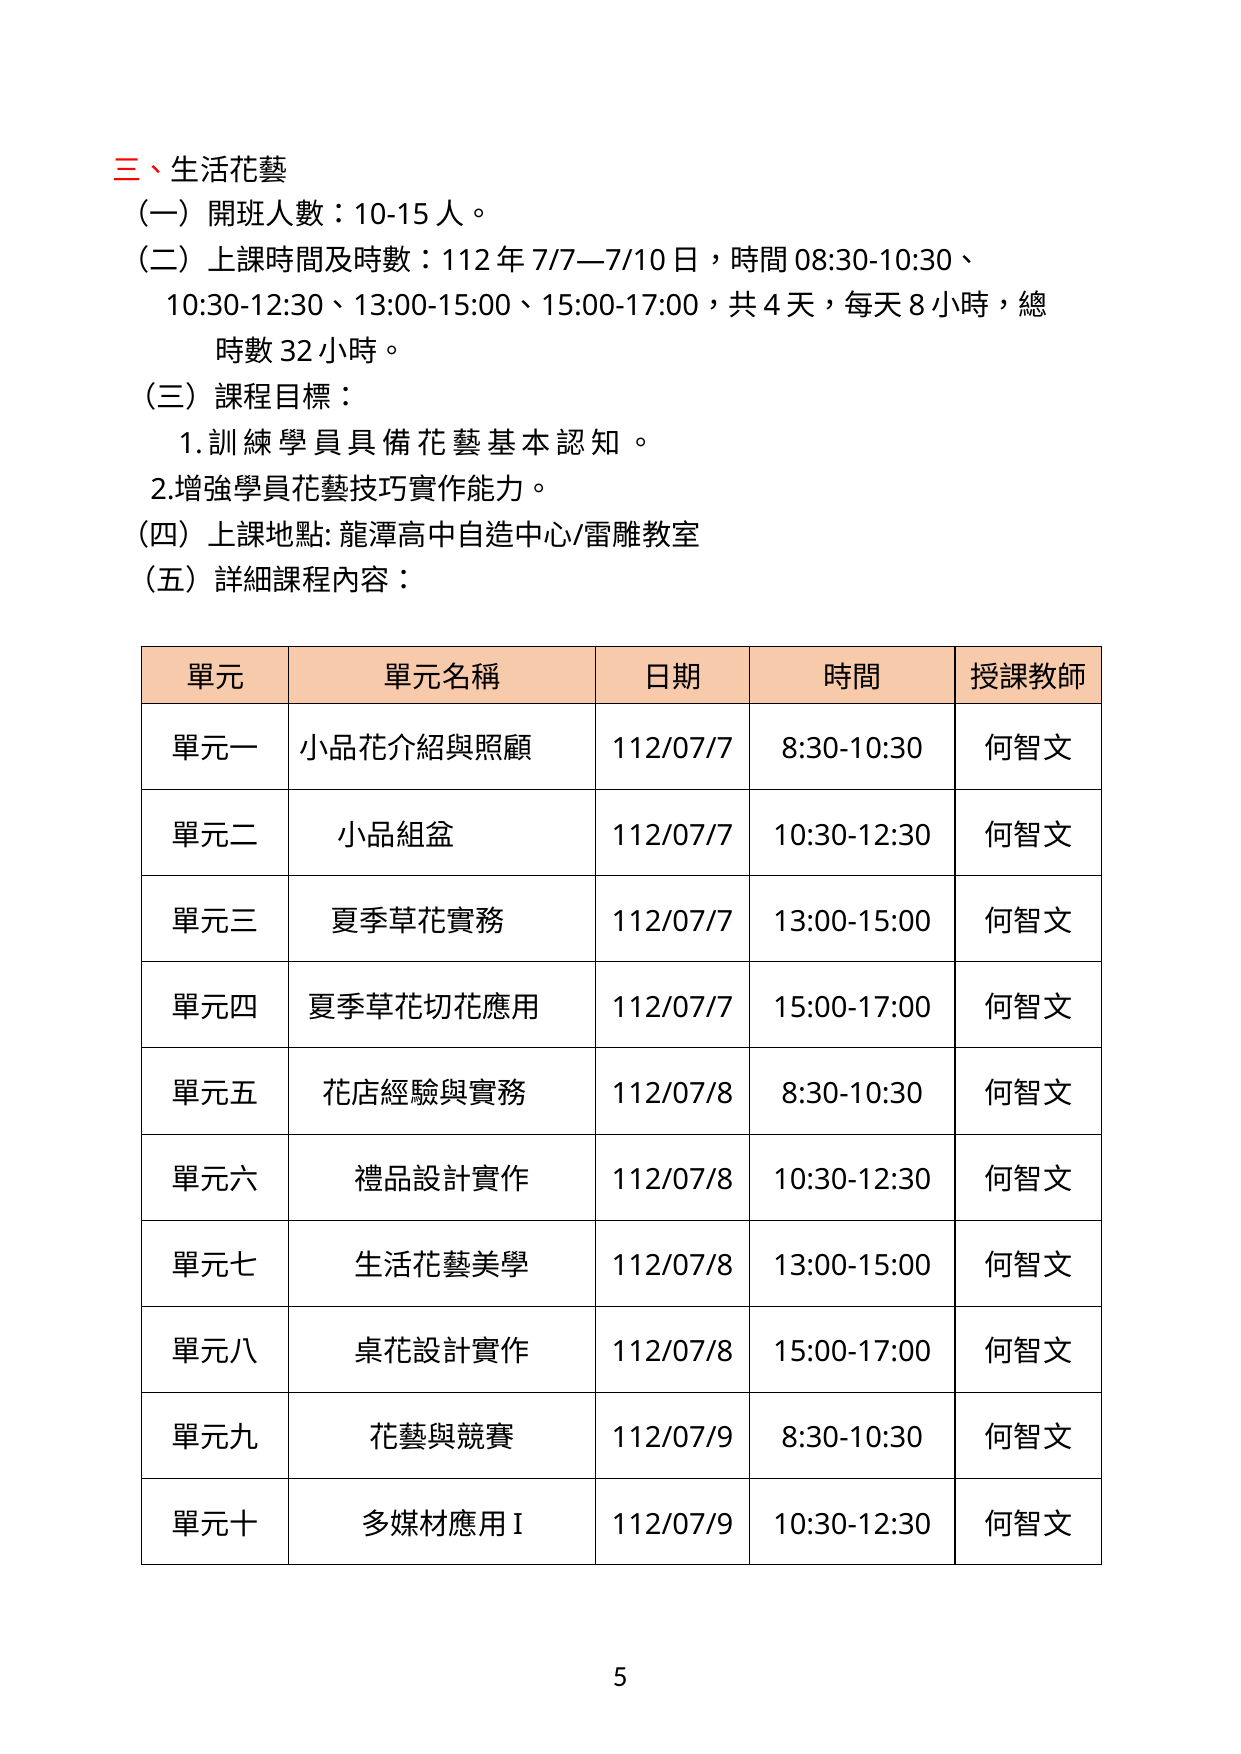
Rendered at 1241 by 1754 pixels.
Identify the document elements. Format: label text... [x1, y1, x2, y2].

table_cell 10:30-12:30 [750, 1479, 954, 1564]
table_cell 何智文 [956, 790, 1101, 875]
table_cell 夏季草花切花應用 [289, 962, 595, 1047]
table_cell 10:30-12:30 [750, 790, 954, 875]
table_cell 單元四 [142, 962, 288, 1047]
table_cell 112/07/8 [596, 1135, 749, 1219]
table_cell 單元六 [142, 1135, 288, 1219]
table_cell 何智文 [956, 1479, 1101, 1564]
table_cell 花店經驗與實務 [289, 1048, 595, 1133]
text 時數32小時。 [112, 325, 1128, 371]
table_cell 何智文 [956, 876, 1101, 961]
table_cell 生活花藝美學 [289, 1221, 595, 1306]
text （二）上課時間及時數：112年7/7—7/10日，時間08:30-10:30、 [112, 233, 1128, 279]
table_cell 8:30-10:30 [750, 704, 954, 789]
table_cell 112/07/8 [596, 1048, 749, 1133]
table_cell 112/07/8 [596, 1307, 749, 1392]
text 10:30-12:30、13:00-15:00、15:00-17:00，共4天，每天8小時，總 [112, 279, 1128, 325]
table_cell 112/07/9 [596, 1479, 749, 1564]
table_cell 何智文 [956, 1048, 1101, 1133]
table_cell 何智文 [956, 1135, 1101, 1219]
table_cell 112/07/7 [596, 790, 749, 875]
table_header 授課教師 [956, 647, 1101, 703]
table_cell 112/07/7 [596, 962, 749, 1047]
table_header 單元名稱 [289, 647, 595, 703]
table_cell 花藝與競賽 [289, 1393, 595, 1478]
table_cell 單元九 [142, 1393, 288, 1478]
table_cell 夏季草花實務 [289, 876, 595, 961]
table_header 日期 [596, 647, 749, 703]
table_cell 單元五 [142, 1048, 288, 1133]
table_header 時間 [750, 647, 954, 703]
table_cell 單元八 [142, 1307, 288, 1392]
table_cell 112/07/9 [596, 1393, 749, 1478]
text 三、生活花藝 [112, 150, 1143, 187]
table_cell 10:30-12:30 [750, 1135, 954, 1219]
table_header 單元 [142, 647, 288, 703]
table_cell 13:00-15:00 [750, 1221, 954, 1306]
table_cell 8:30-10:30 [750, 1048, 954, 1133]
table_cell 桌花設計實作 [289, 1307, 595, 1392]
table_cell 多媒材應用I [289, 1479, 595, 1564]
table_cell 單元二 [142, 790, 288, 875]
table_cell 禮品設計實作 [289, 1135, 595, 1219]
table_cell 8:30-10:30 [750, 1393, 954, 1478]
table_cell 小品花介紹與照顧 [289, 704, 595, 789]
table_cell 何智文 [956, 1221, 1101, 1306]
table_cell 15:00-17:00 [750, 962, 954, 1047]
text （五）詳細課程內容： [112, 554, 1128, 600]
table_cell 112/07/8 [596, 1221, 749, 1306]
table_cell 小品組盆 [289, 790, 595, 875]
table_cell 13:00-15:00 [750, 876, 954, 961]
text 1.訓練學員具備花藝基本認知。 2.增強學員花藝技巧實作能力。 [112, 417, 656, 508]
table_cell 單元三 [142, 876, 288, 961]
table_cell 何智文 [956, 962, 1101, 1047]
table_cell 15:00-17:00 [750, 1307, 954, 1392]
text （三）課程目標： [127, 371, 1128, 417]
text （一）開班人數：10-15人。 [112, 187, 1128, 233]
table_cell 112/07/7 [596, 876, 749, 961]
table_cell 單元七 [142, 1221, 288, 1306]
table_cell 112/07/7 [596, 704, 749, 789]
table_cell 單元一 [142, 704, 288, 789]
text （四）上課地點: 龍潭高中自造中心/雷雕教室 [112, 508, 818, 554]
table_cell 何智文 [956, 1393, 1101, 1478]
table_cell 何智文 [956, 1307, 1101, 1392]
table_cell 單元十 [142, 1479, 288, 1564]
table_cell 何智文 [956, 704, 1101, 789]
